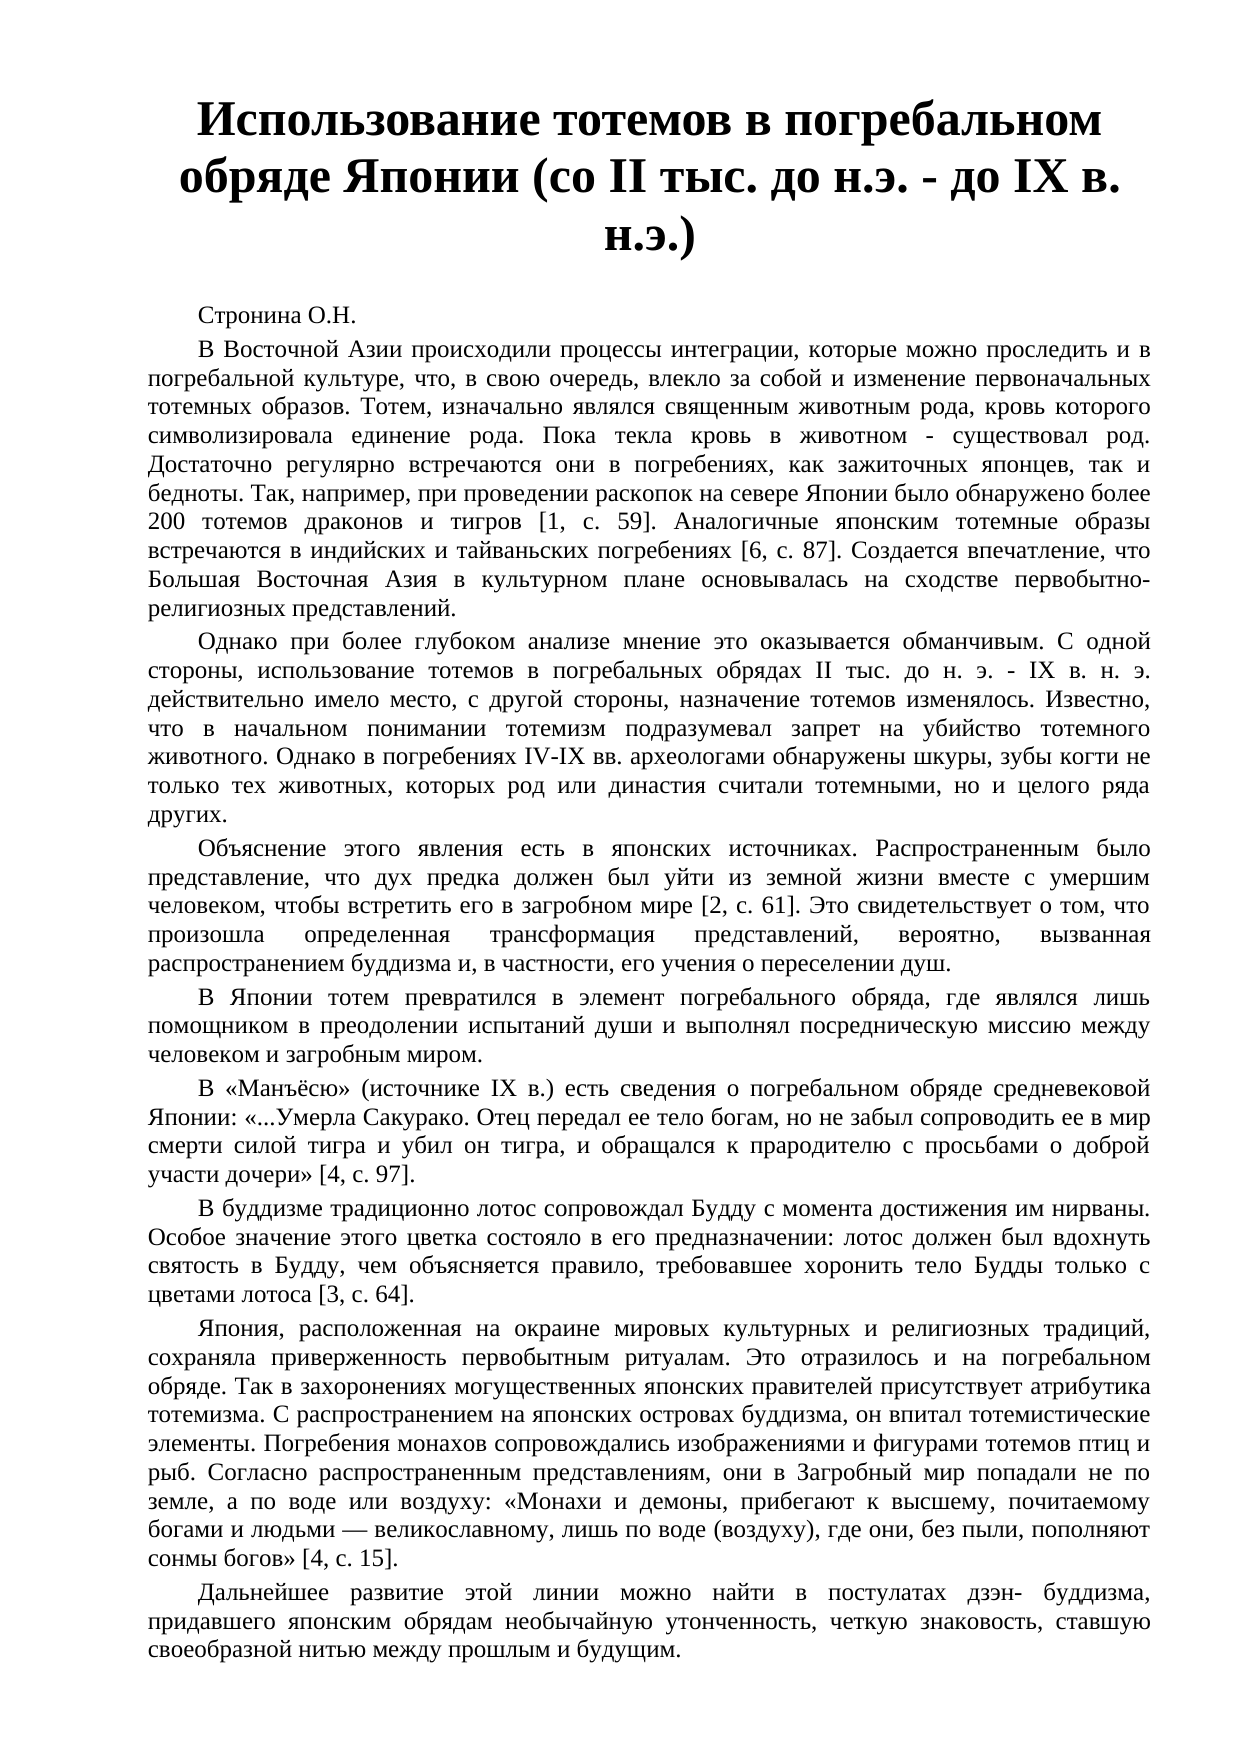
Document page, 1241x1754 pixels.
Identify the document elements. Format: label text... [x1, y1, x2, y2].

text Япония, расположенная на окраине мировых культурных и религиозных традиций, сохраняла приверженность первобытным ритуалам. Это отразилось и на погребальном обряде. Так в захоронениях могущественных японских правителей присутствует атрибутика тотемизма. С распространением на японских островах буддизма, он впитал тотемистические элементы. Погребения монахов сопровождались изображениями и фигурами тотемов птиц и рыб. Согласно распространенным представлениям, они в Загробный мир попадали не по земле, а по воде или воздуху: «Монахи и демоны, прибегают к высшему, почитаемому богами и людьми — великославному, лишь по воде (воздуху), где они, без пыли, пополняют сонмы богов» [4, с. 15]. [148, 1313, 1152, 1572]
text Однако при более глубоком анализе мнение это оказывается обманчивым. С одной стороны, использование тотемов в погребальных обрядах II тыс. до н. э. - IX в. н. э. действительно имело место, с другой стороны, назначение тотемов изменялось. Известно, что в начальном понимании тотемизм подразумевал запрет на убийство тотемного животного. Однако в погребениях IV-IX вв. археологами обнаружены шкуры, зубы когти не только тех животных, которых род или династия считали тотемными, но и целого ряда других. [148, 626, 1152, 828]
text Дальнейшее развитие этой линии можно найти в постулатах дзэн- буддизма, придавшего японским обрядам необычайную утонченность, четкую знаковость, ставшую своеобразной нитью между прошлым и будущим. [148, 1577, 1152, 1663]
text Стронина О.Н. [148, 300, 1152, 329]
subtitle Использование тотемов в погребальном обряде Японии (со II тыс. до н.э. - до IX в. н.э.) [148, 88, 1152, 261]
text В буддизме традиционно лотос сопровождал Будду с момента достижения им нирваны. Особое значение этого цветка состояло в его предназначении: лотос должен был вдохнуть святость в Будду, чем объясняется правило, требовавшее хоронить тело Будды только с цветами лотоса [3, с. 64]. [148, 1193, 1152, 1308]
text В Восточной Азии происходили процессы интеграции, которые можно проследить и в погребальной культуре, что, в свою очередь, влекло за собой и изменение первоначальных тотемных образов. Тотем, изначально являлся священным животным рода, кровь которого символизировала единение рода. Пока текла кровь в животном - существовал род. Достаточно регулярно встречаются они в погребениях, как зажиточных японцев, так и бедноты. Так, например, при проведении раскопок на севере Японии было обнаружено более 200 тотемов драконов и тигров [1, с. 59]. Аналогичные японским тотемные образы встречаются в индийских и тайваньских погребениях [6, с. 87]. Создается впечатление, что Большая Восточная Азия в культурном плане основывалась на сходстве первобытно-религиозных представлений. [148, 334, 1152, 621]
text В Японии тотем превратился в элемент погребального обряда, где являлся лишь помощником в преодолении испытаний души и выполнял посредническую миссию между человеком и загробным миром. [148, 982, 1152, 1068]
text Объяснение этого явления есть в японских источниках. Распространенным было представление, что дух предка должен был уйти из земной жизни вместе с умершим человеком, чтобы встретить его в загробном мире [2, с. 61]. Это свидетельствует о том, что произошла определенная трансформация представлений, вероятно, вызванная распространением буддизма и, в частности, его учения о переселении душ. [148, 833, 1152, 977]
text В «Манъёсю» (источнике IX в.) есть сведения о погребальном обряде средневековой Японии: «...Умерла Сакурако. Отец передал ее тело богам, но не забыл сопроводить ее в мир смерти силой тигра и убил он тигра, и обращался к прародителю с просьбами о доброй участи дочери» [4, с. 97]. [148, 1073, 1152, 1188]
